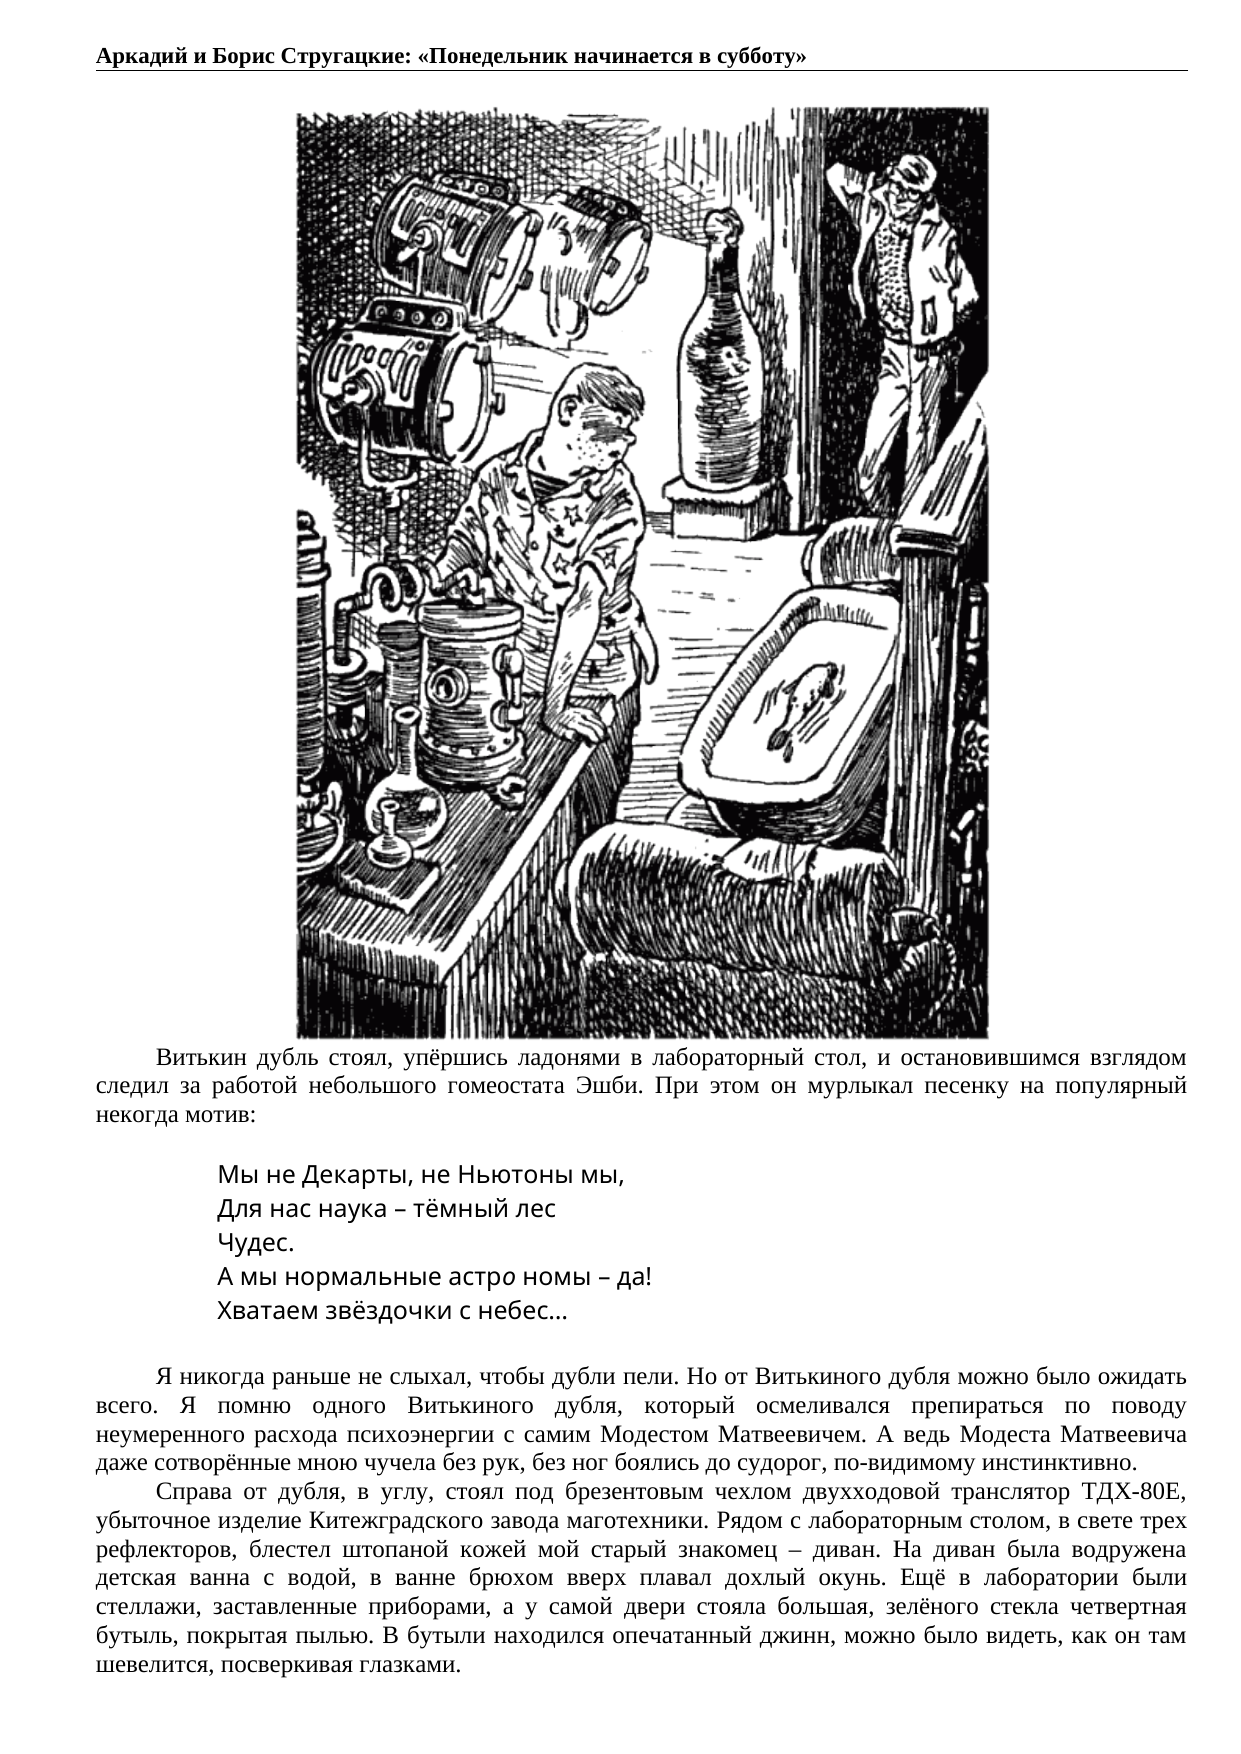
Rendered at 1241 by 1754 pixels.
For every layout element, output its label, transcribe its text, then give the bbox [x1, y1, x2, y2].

text А мы нормальные астро номы – да! [158, 1259, 1126, 1293]
picture [293, 104, 991, 1042]
text Чудес. [158, 1225, 1126, 1259]
text Я никогда раньше не слыхал, чтобы дубли пели. Но от Витькиного дубля можно было ожидать всего. Я помню одного Витькиного дубля, который осмеливался препираться по поводу неумеренного расхода психоэнергии с самим Модестом Матвеевичем. А ведь Модеста Матвеевича даже сотворённые мною чучела без рук, без ног боялись до судорог, по-видимому инстинктивно. [96, 1361, 1188, 1476]
text Витькин дубль стоял, упёршись ладонями в лабораторный стол, и остановившимся взглядом следил за работой небольшого гомеостата Эшби. При этом он мурлыкал песенку на популярный некогда мотив: [96, 1042, 1188, 1128]
text Справа от дубля, в углу, стоял под брезентовым чехлом двухходовой транслятор ТДХ-80Е, убыточное изделие Китежградского завода маготехники. Рядом с лабораторным столом, в свете трех рефлекторов, блестел штопаной кожей мой старый знакомец – диван. На диван была водружена детская ванна с водой, в ванне брюхом вверх плавал дохлый окунь. Ещё в лаборатории были стеллажи, заставленные приборами, а у самой двери стояла большая, зелёного стекла четвертная бутыль, покрытая пылью. В бутыли находился опечатанный джинн, можно было видеть, как он там шевелится, посверкивая глазками. [96, 1476, 1188, 1677]
text Мы не Декарты, не Ньютоны мы, [158, 1157, 1126, 1191]
text Хватаем звёздочки с небес… [158, 1293, 1126, 1327]
text Для нас наука – тёмный лес [158, 1191, 1126, 1225]
